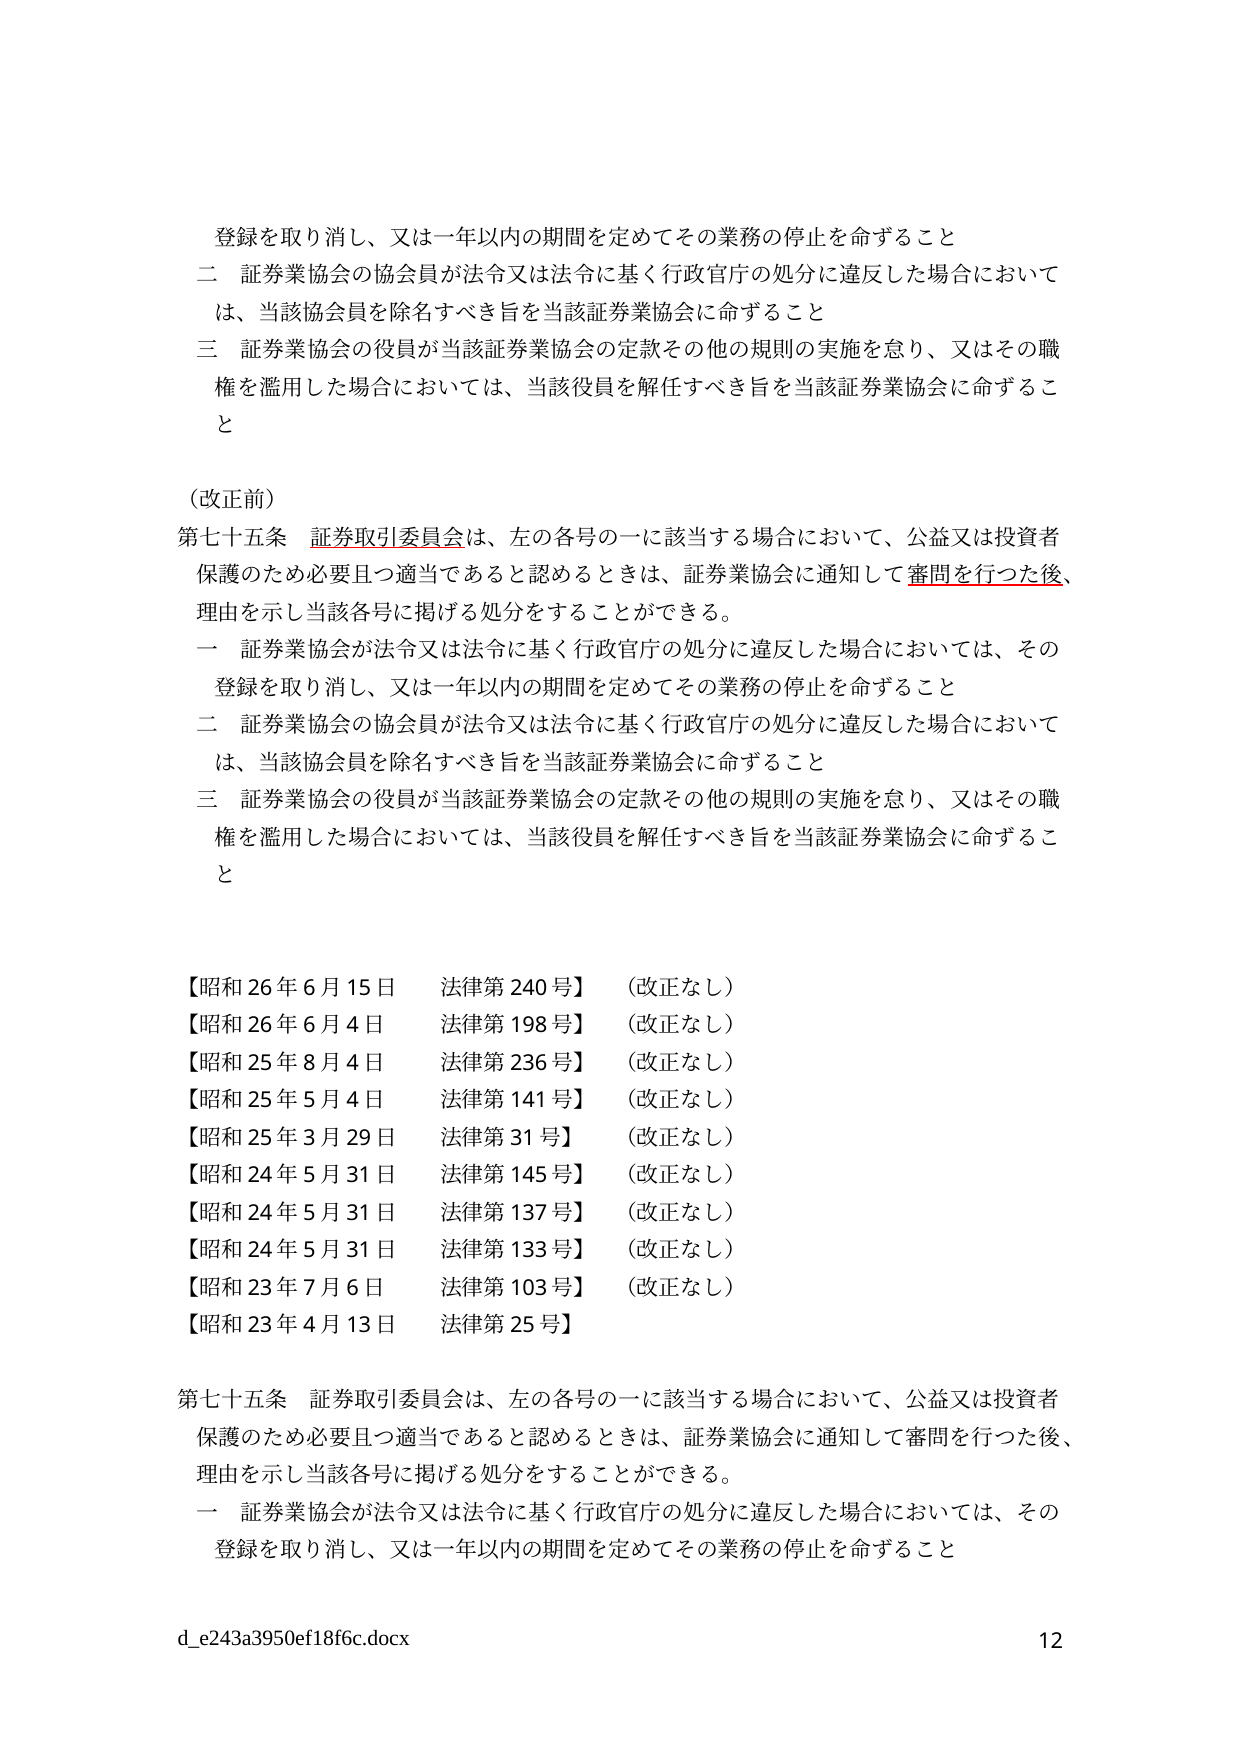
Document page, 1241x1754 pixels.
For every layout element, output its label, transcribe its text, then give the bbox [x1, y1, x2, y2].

text 三 証券業協会の役員が当該証券業協会の定款その他の規則の実施を怠り、又はその職権を濫用した場合においては、当該役員を解任すべき旨を当該証券業協会に命ずること [196, 329, 1063, 442]
text 【昭和24年5月31日 法律第137号】 （改正なし） [177, 1192, 1063, 1229]
text 二 証券業協会の協会員が法令又は法令に基く行政官庁の処分に違反した場合においては、当該協会員を除名すべき旨を当該証券業協会に命ずること [196, 254, 1063, 329]
text 第七十五条 証券取引委員会は、左の各号の一に該当する場合において、公益又は投資者保護のため必要且つ適当であると認めるときは、証券業協会に通知して審問を行つた後、理由を示し当該各号に掲げる処分をすることができる。 [177, 517, 1063, 629]
text 【昭和25年5月4日 法律第141号】 （改正なし） [177, 1079, 1063, 1117]
text 三 証券業協会の役員が当該証券業協会の定款その他の規則の実施を怠り、又はその職権を濫用した場合においては、当該役員を解任すべき旨を当該証券業協会に命ずること [196, 779, 1063, 892]
text 【昭和24年5月31日 法律第145号】 （改正なし） [177, 1154, 1063, 1192]
text 一 証券業協会が法令又は法令に基く行政官庁の処分に違反した場合においては、その登録を取り消し、又は一年以内の期間を定めてその業務の停止を命ずること [196, 1492, 1063, 1567]
text 一 証券業協会が法令又は法令に基く行政官庁の処分に違反した場合においては、その登録を取り消し、又は一年以内の期間を定めてその業務の停止を命ずること [196, 629, 1063, 704]
text 【昭和25年8月4日 法律第236号】 （改正なし） [177, 1042, 1063, 1079]
text 【昭和24年5月31日 法律第133号】 （改正なし） [177, 1229, 1063, 1267]
text 【昭和23年4月13日 法律第25号】 [177, 1304, 1063, 1342]
text 第七十五条 証券取引委員会は、左の各号の一に該当する場合において、公益又は投資者保護のため必要且つ適当であると認めるときは、証券業協会に通知して審問を行つた後、理由を示し当該各号に掲げる処分をすることができる。 [177, 1379, 1063, 1492]
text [196, 217, 1063, 254]
text 二 証券業協会の協会員が法令又は法令に基く行政官庁の処分に違反した場合においては、当該協会員を除名すべき旨を当該証券業協会に命ずること [196, 704, 1063, 779]
text （改正前） [177, 479, 1063, 517]
text 【昭和25年3月29日 法律第31号】 （改正なし） [177, 1117, 1063, 1154]
text 【昭和23年7月6日 法律第103号】 （改正なし） [177, 1267, 1063, 1304]
text 【昭和26年6月4日 法律第198号】 （改正なし） [177, 1004, 1063, 1042]
text 【昭和26年6月15日 法律第240号】 （改正なし） [177, 967, 1063, 1004]
